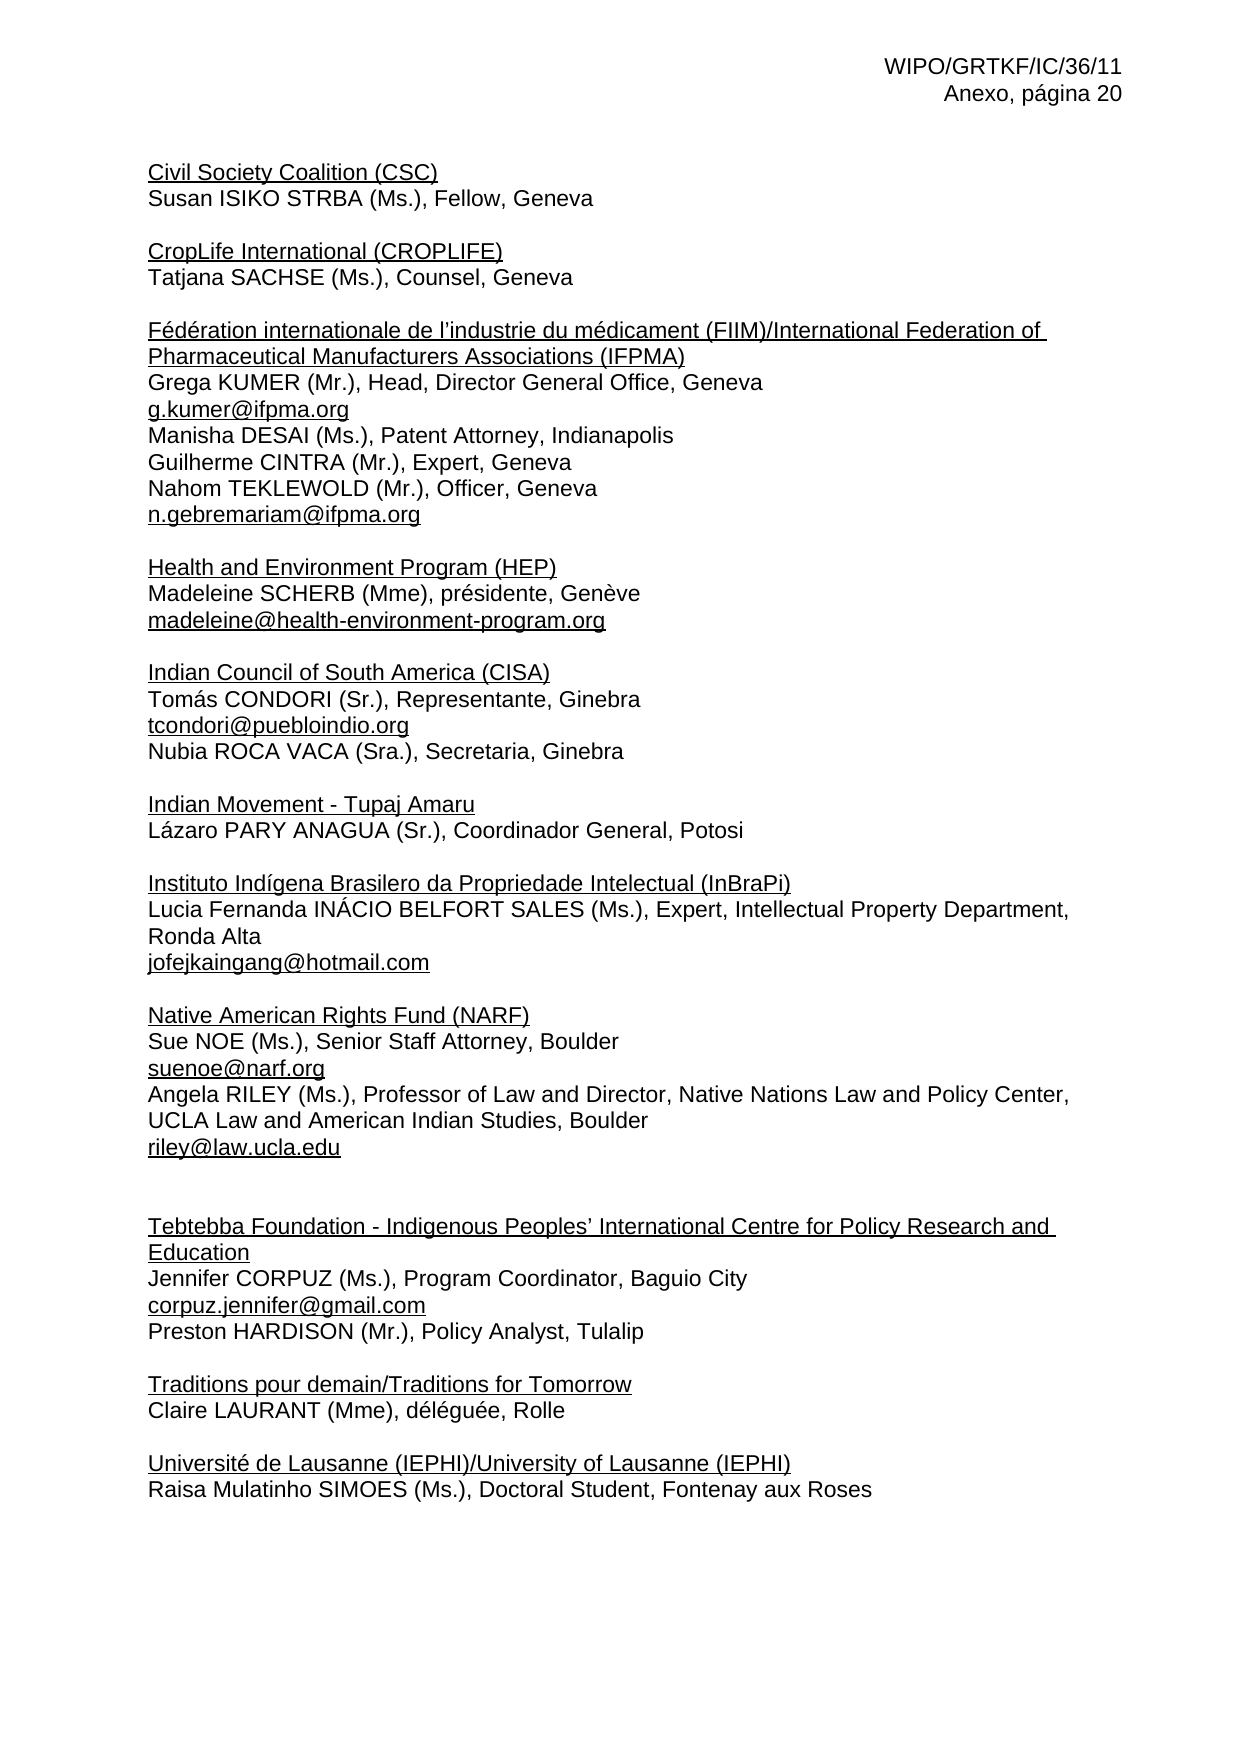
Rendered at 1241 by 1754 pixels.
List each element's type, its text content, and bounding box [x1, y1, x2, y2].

text suenoe@narf.org [148, 1054, 1122, 1081]
text Lázaro PARY ANAGUA (Sr.), Coordinador General, Potosi [148, 817, 1122, 844]
text jofejkaingang@hotmail.com [148, 949, 1122, 976]
text Jennifer CORPUZ (Ms.), Program Coordinator, Baguio City [148, 1265, 1122, 1292]
text Health and Environment Program (HEP) [148, 554, 1122, 580]
text Tatjana SACHSE (Ms.), Counsel, Geneva [148, 264, 1122, 290]
text Susan ISIKO STRBA (Ms.), Fellow, Geneva [148, 185, 1122, 211]
text Sue NOE (Ms.), Senior Staff Attorney, Boulder [148, 1028, 1122, 1054]
text Claire LAURANT (Mme), déléguée, Rolle [148, 1397, 1122, 1423]
text Civil Society Coalition (CSC) [148, 158, 1122, 185]
text Fédération internationale de l’industrie du médicament (FIIM)/International Federation of Pharmaceutical Manufacturers Associations (IFPMA) [148, 317, 1122, 369]
text Lucia Fernanda INÁCIO BELFORT SALES (Ms.), Expert, Intellectual Property Department, Ronda Alta [148, 896, 1122, 949]
text Indian Council of South America (CISA) [148, 659, 1122, 686]
text Raisa Mulatinho SIMOES (Ms.), Doctoral Student, Fontenay aux Roses [148, 1476, 1122, 1503]
text g.kumer@ifpma.org [148, 396, 1122, 422]
text Grega KUMER (Mr.), Head, Director General Office, Geneva [148, 369, 1122, 396]
text Guilherme CINTRA (Mr.), Expert, Geneva [148, 448, 1122, 475]
text Université de Lausanne (IEPHI)/University of Lausanne (IEPHI) [148, 1450, 1122, 1476]
text madeleine@health-environment-program.org [148, 607, 1122, 633]
text CropLife International (CROPLIFE) [148, 238, 1122, 264]
text Nubia ROCA VACA (Sra.), Secretaria, Ginebra [148, 738, 1122, 765]
text Traditions pour demain/Traditions for Tomorrow [148, 1371, 1122, 1397]
text riley@law.ucla.edu [148, 1134, 1122, 1160]
text n.gebremariam@ifpma.org [148, 501, 1122, 527]
text Instituto Indígena Brasilero da Propriedade Intelectual (InBraPi) [148, 870, 1122, 896]
text corpuz.jennifer@gmail.com [148, 1292, 1122, 1318]
text Manisha DESAI (Ms.), Patent Attorney, Indianapolis [148, 422, 1122, 448]
text tcondori@puebloindio.org [148, 712, 1122, 738]
text Nahom TEKLEWOLD (Mr.), Officer, Geneva [148, 475, 1122, 501]
text Tomás CONDORI (Sr.), Representante, Ginebra [148, 686, 1122, 712]
text Tebtebba Foundation - Indigenous Peoples’ International Centre for Policy Research and Education [148, 1213, 1122, 1265]
text Native American Rights Fund (NARF) [148, 1002, 1122, 1028]
text Indian Movement - Tupaj Amaru [148, 791, 1122, 817]
text Preston HARDISON (Mr.), Policy Analyst, Tulalip [148, 1318, 1122, 1344]
text Madeleine SCHERB (Mme), présidente, Genève [148, 580, 1122, 607]
text Angela RILEY (Ms.), Professor of Law and Director, Native Nations Law and Policy Center, UCLA Law and American Indian Studies, Boulder [148, 1081, 1122, 1134]
